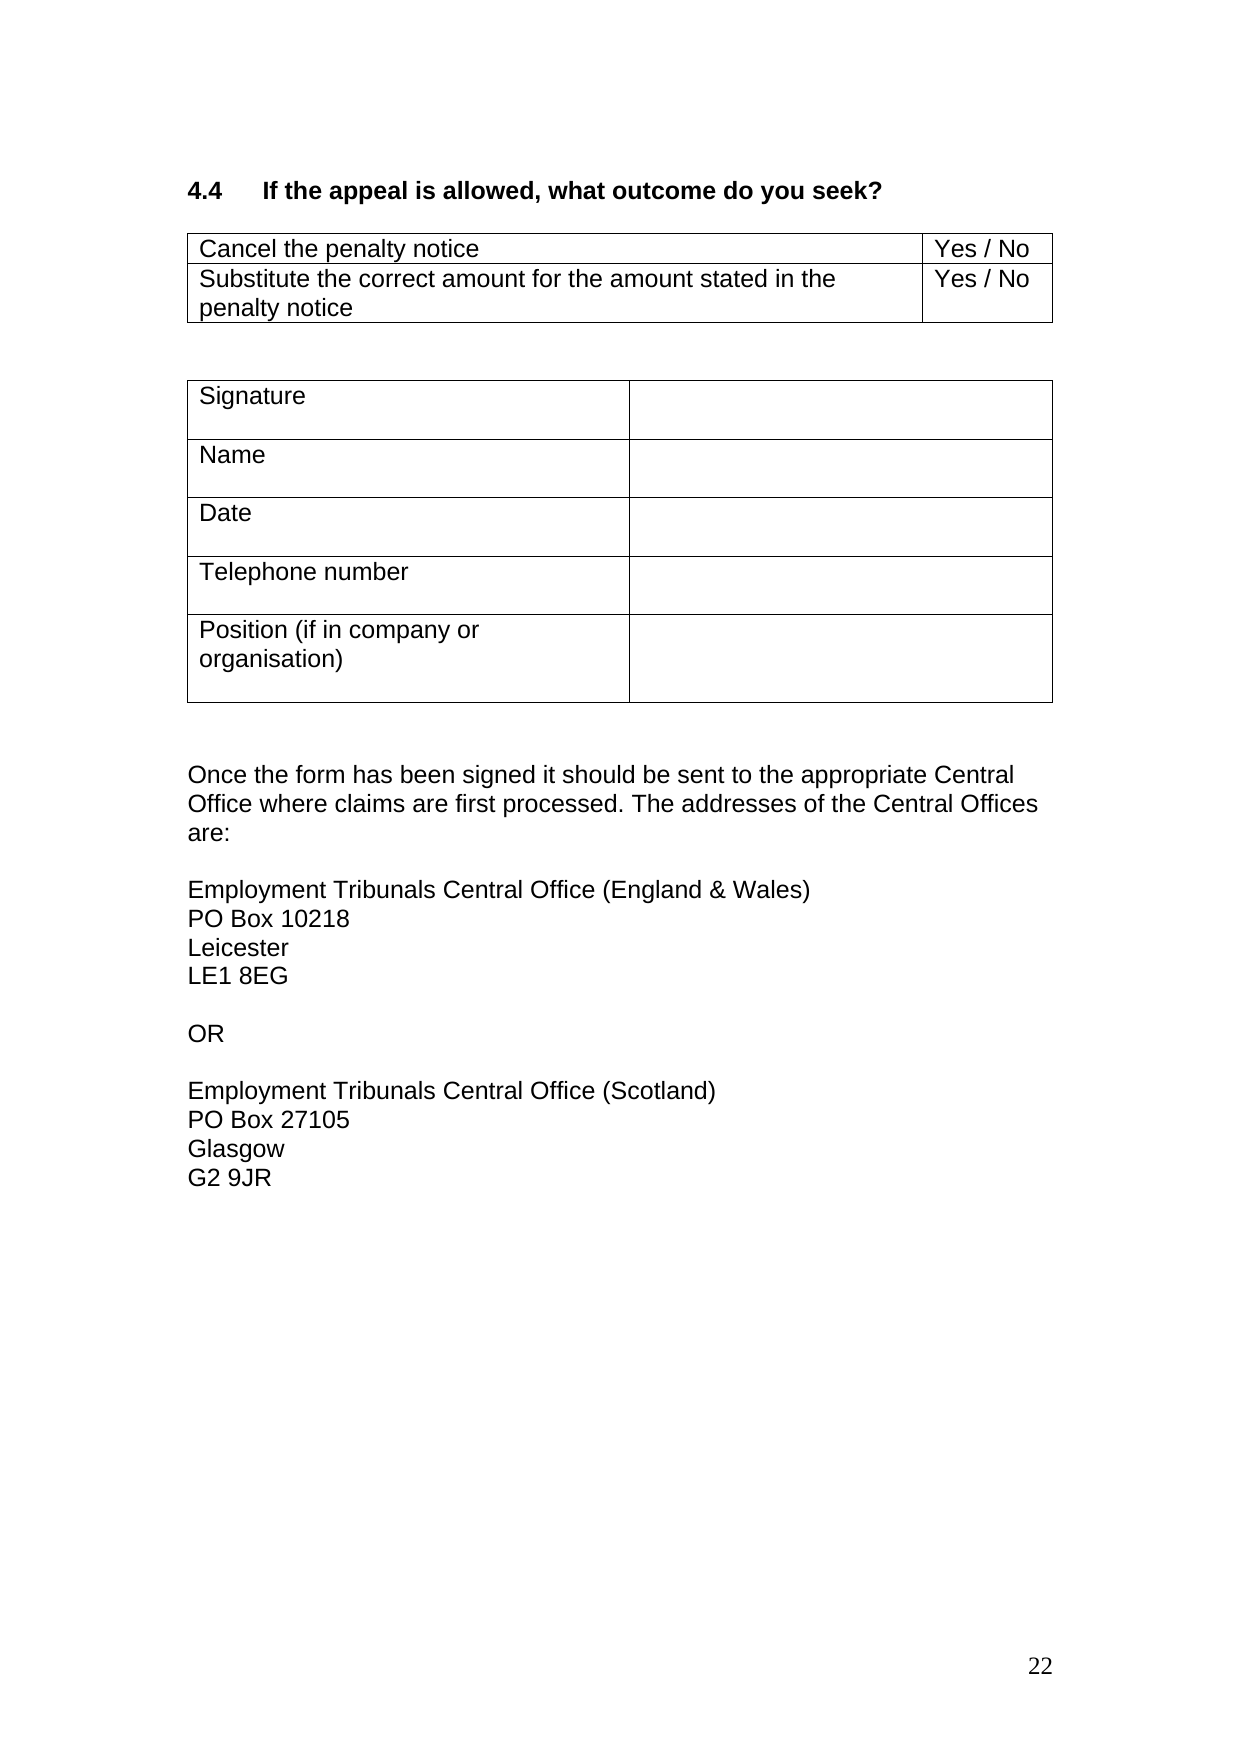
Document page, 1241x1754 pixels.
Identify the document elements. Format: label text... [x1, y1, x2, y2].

table_cell Telephone number [188, 557, 629, 614]
table_header Signature [188, 381, 629, 439]
table_header Cancel the penalty notice [188, 234, 922, 263]
text OR [187, 1019, 1053, 1048]
table_cell [630, 615, 1052, 702]
text Employment Tribunals Central Office ( & ) [187, 875, 1053, 904]
table_cell Yes / No [923, 264, 1052, 322]
table_header Yes / No [923, 234, 1052, 263]
table_cell Date [188, 498, 629, 556]
table_cell Name [188, 440, 629, 497]
text 4.4 If the appeal is allowed, what outcome do you seek? [187, 176, 1053, 204]
text Once the form has been signed it should be sent to the appropriate Central Office where claims are first processed. The addresses of the Central Offices are: [187, 760, 1053, 846]
table_header [630, 381, 1052, 439]
text Employment Tribunals Central Office () [187, 1076, 1053, 1105]
text PO Box 10218 [187, 904, 1053, 933]
text LE1 8EG [187, 961, 1053, 990]
text Leicester [187, 933, 1053, 961]
table_cell Position (if in company or organisation) [188, 615, 629, 702]
table_cell [630, 498, 1052, 556]
table_cell [630, 557, 1052, 614]
table_cell [630, 440, 1052, 497]
text G2 9JR [187, 1163, 1053, 1191]
table_cell Substitute the correct amount for the amount stated in the penalty notice [188, 264, 922, 322]
